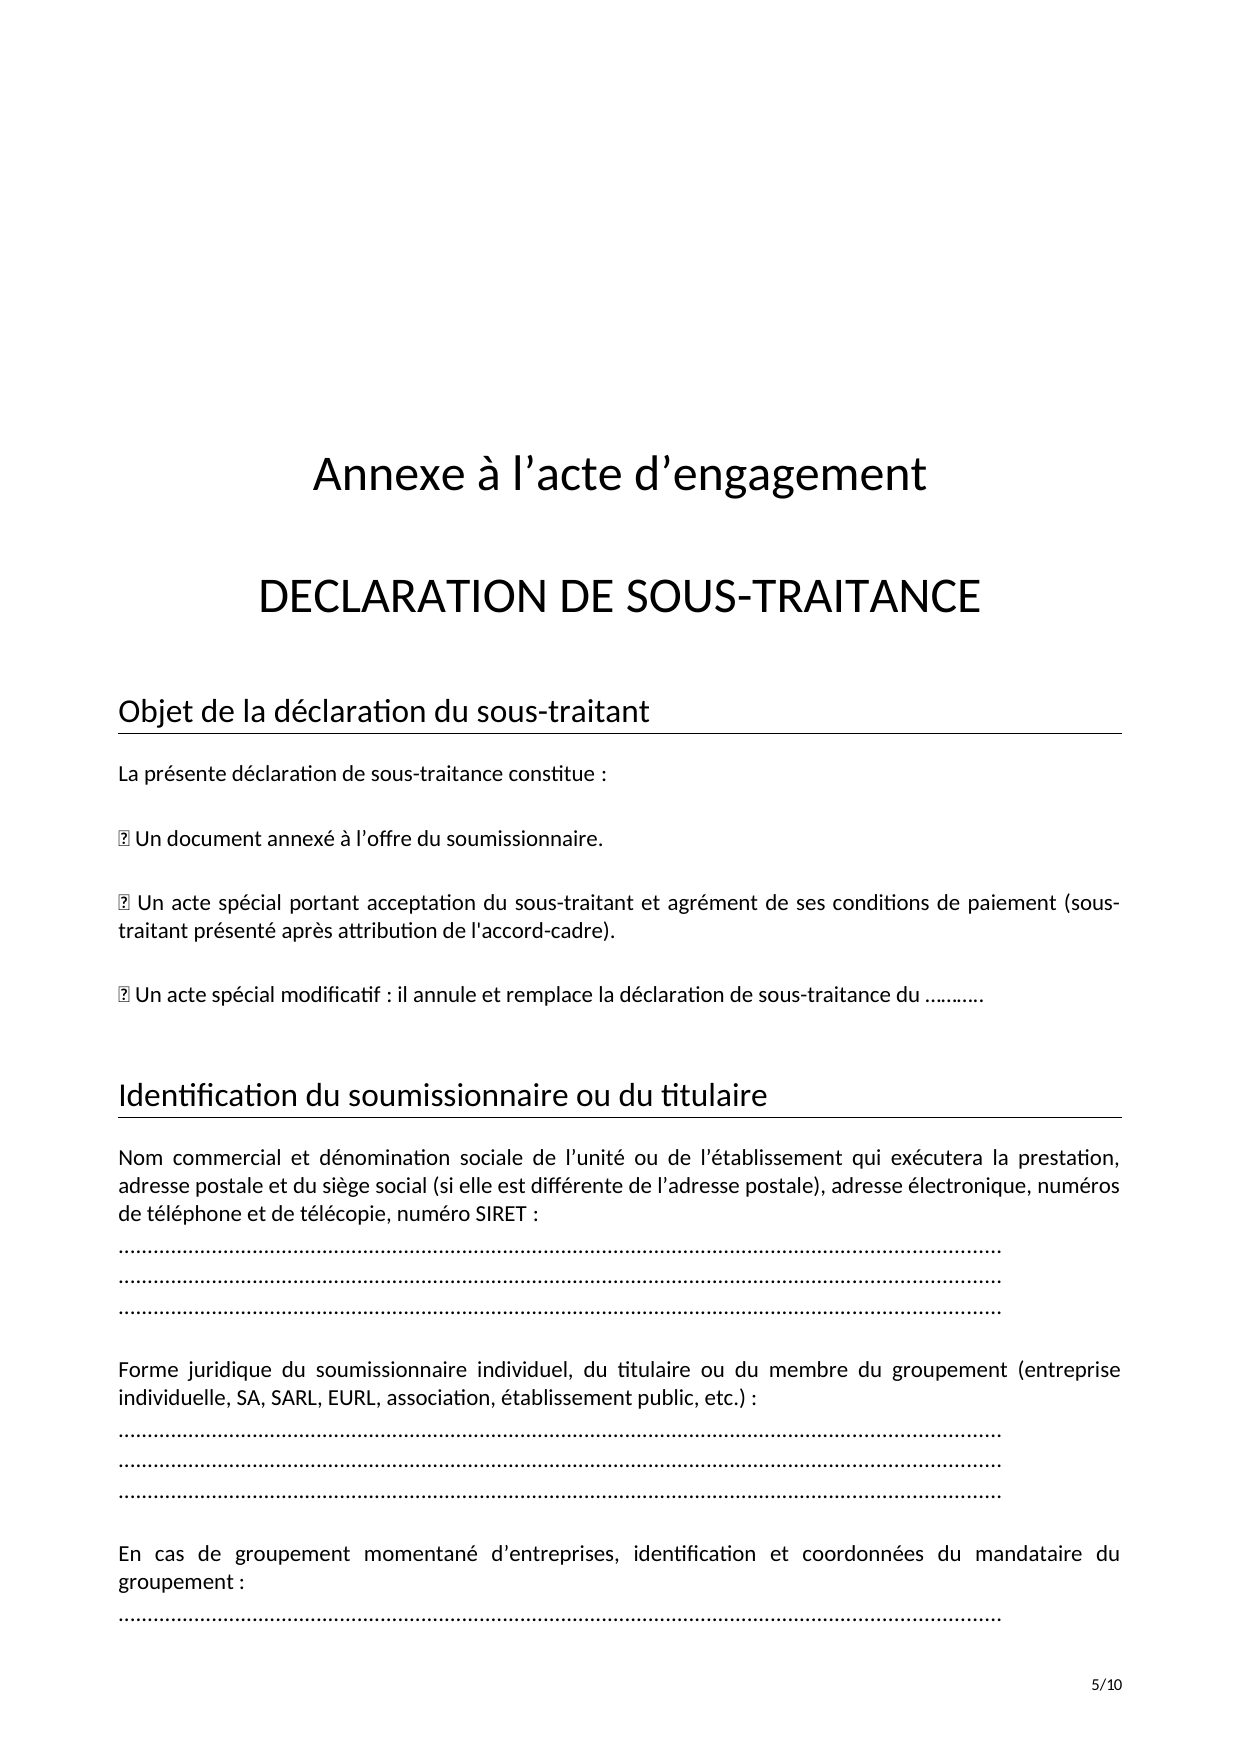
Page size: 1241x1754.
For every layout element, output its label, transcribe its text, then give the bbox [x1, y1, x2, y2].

text  Un acte spécial modificatif : il annule et remplace la déclaration de sous-traitance du ……….. [118, 981, 1122, 1008]
text DECLARATION DE SOUS-TRAITANCE [118, 563, 1122, 624]
text Objet de la déclaration du sous-traitant [118, 690, 1122, 733]
text Nom commercial et dénomination sociale de l’unité ou de l’établissement qui exécutera la prestation, adresse postale et du siège social (si elle est différente de l’adresse postale), adresse électronique, numéros de téléphone et de télécopie, numéro SIRET : [118, 1143, 1122, 1227]
text  Un acte spécial portant acceptation du sous-traitant et agrément de ses conditions de paiement (sous-traitant présenté après attribution de l'accord-cadre). [118, 888, 1122, 944]
text Annexe à l’acte d’engagement [118, 441, 1122, 502]
text La présente déclaration de sous-traitance constitue : [118, 759, 1122, 787]
text Forme juridique du soumissionnaire individuel, du titulaire ou du membre du groupement (entreprise individuelle, SA, SARL, EURL, association, établissement public, etc.) : [118, 1355, 1122, 1411]
text Identification du soumissionnaire ou du titulaire [118, 1074, 1122, 1117]
text En cas de groupement momentané d’entreprises, identification et coordonnées du mandataire du groupement : [118, 1539, 1122, 1595]
text  Un document annexé à l’offre du soumissionnaire. [118, 824, 1122, 852]
